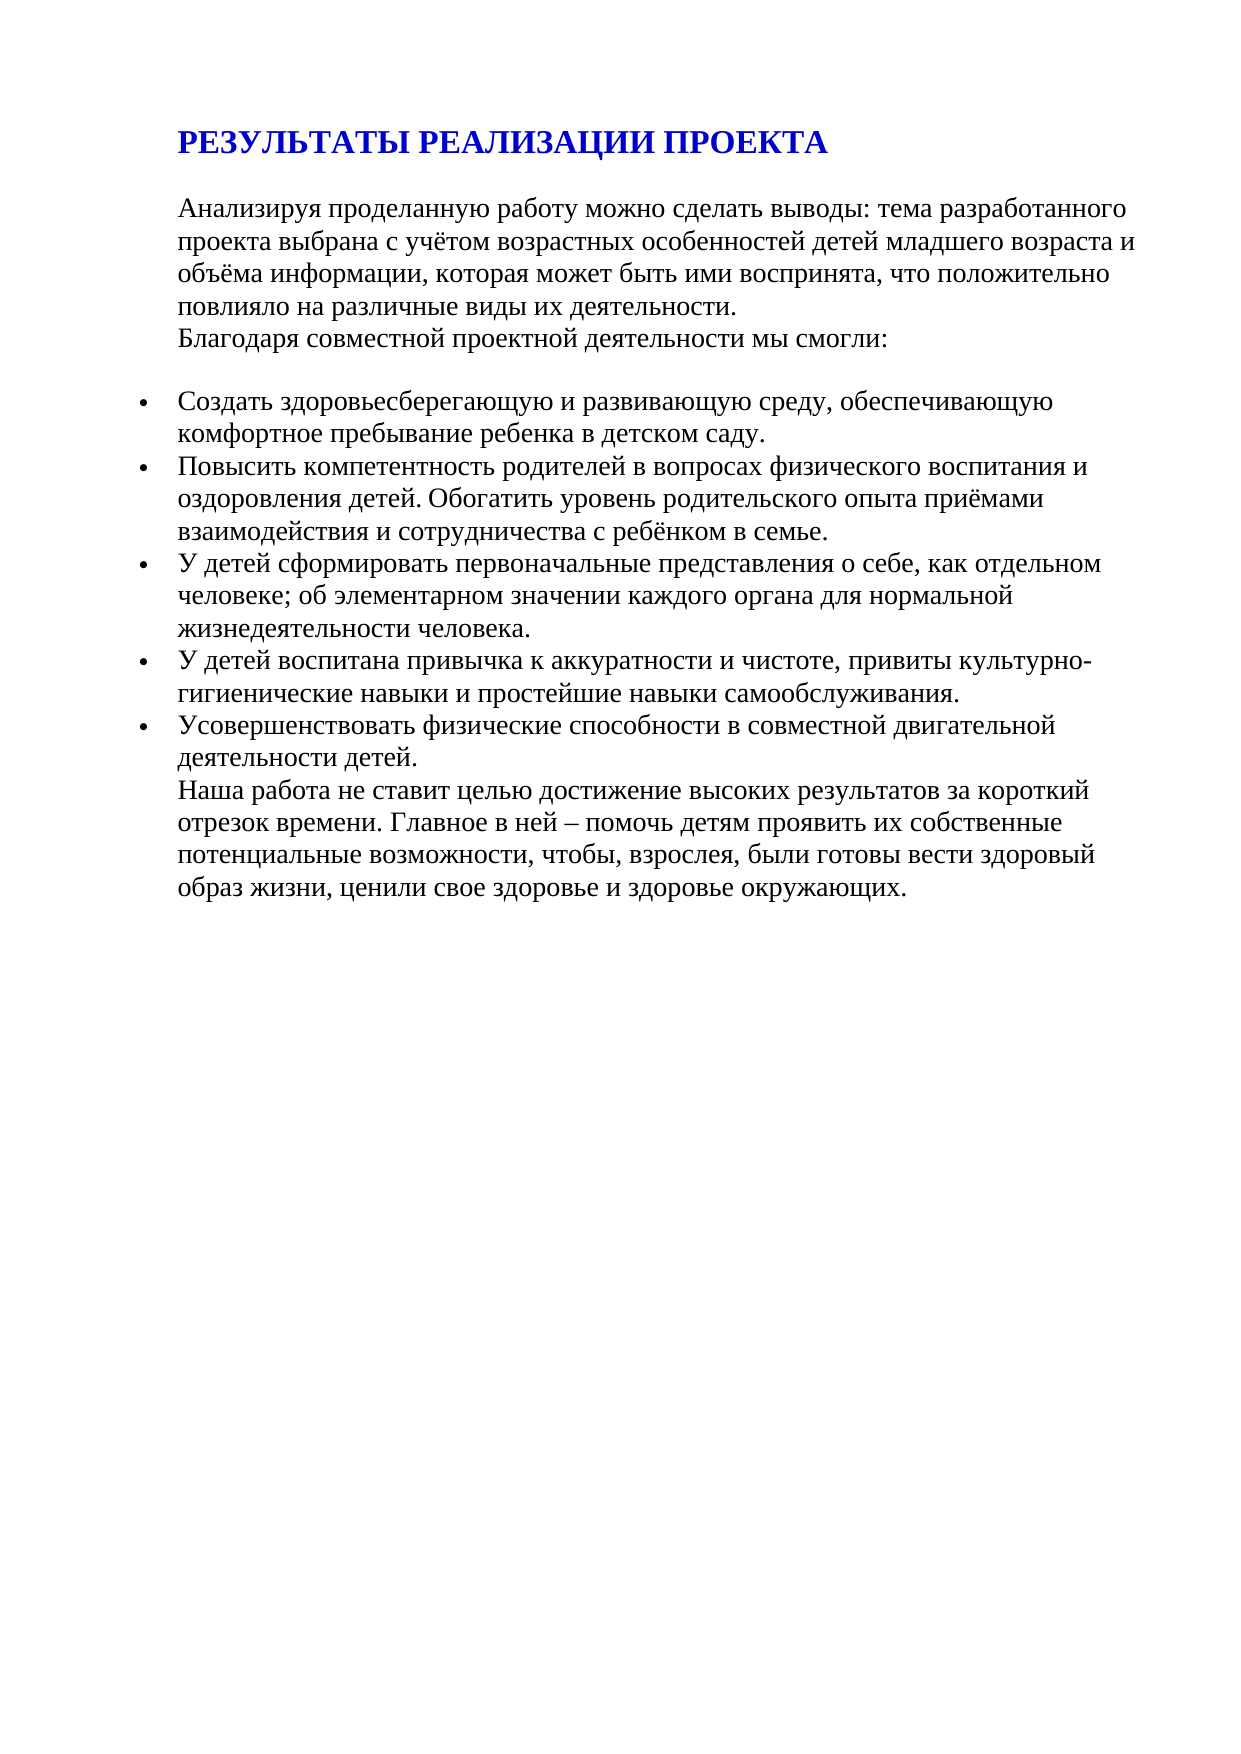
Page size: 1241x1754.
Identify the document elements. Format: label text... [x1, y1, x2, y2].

text РЕЗУЛЬТАТЫ РЕАЛИЗАЦИИ ПРОЕКТА [177, 122, 1152, 161]
list Повысить компетентность родителей в вопросах физического воспитания и оздоровления детей. Обогатить уровень родительского опыта приёмами взаимодействия и сотрудничества с ребёнком в семье. [140, 449, 1152, 546]
text Анализируя проделанную работу можно сделать выводы: тема разработанного проекта выбрана с учётом возрастных особенностей детей младшего возраста и объёма информации, которая может быть ими воспринята, что положительно повлияло на различные виды их деятельности. [177, 191, 1152, 321]
list Усовершенствовать физические способности в совместной двигательной деятельности детей. [140, 708, 1152, 773]
list У детей воспитана привычка к аккуратности и чистоте, привиты культурно-гигиенические навыки и простейшие навыки самообслуживания. [140, 643, 1152, 708]
list У детей сформировать первоначальные представления о себе, как отдельном человеке; об элементарном значении каждого органа для нормальной жизнедеятельности человека. [140, 546, 1152, 643]
text Наша работа не ставит целью достижение высоких результатов за короткий отрезок времени. Главное в ней – помочь детям проявить их собственные потенциальные возможности, чтобы, взрослея, были готовы вести здоровый образ жизни, ценили свое здоровье и здоровье окружающих. [177, 773, 1152, 902]
list Создать здоровьесберегающую и развивающую среду, обеспечивающую комфортное пребывание ребенка в детском саду. [140, 384, 1152, 449]
text Благодаря совместной проектной деятельности мы смогли: [177, 321, 1152, 353]
